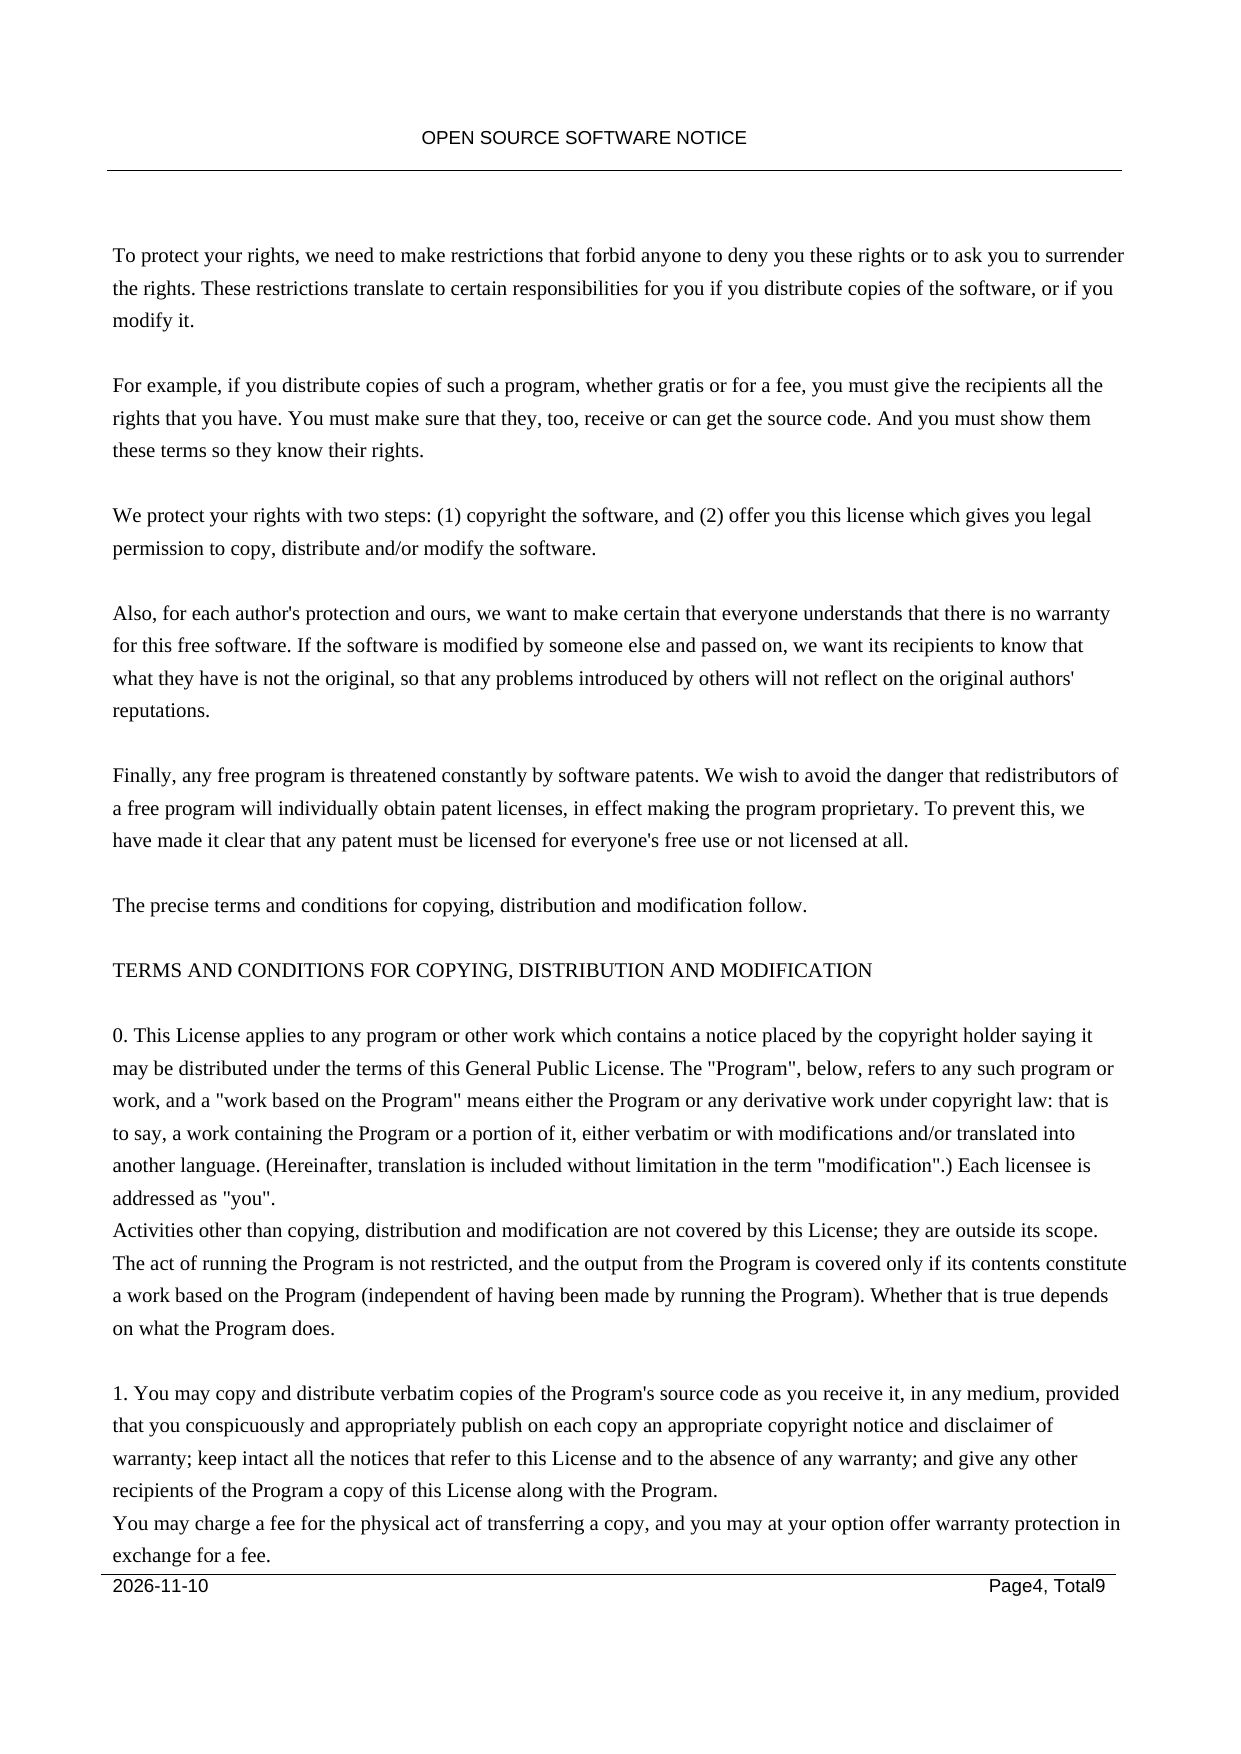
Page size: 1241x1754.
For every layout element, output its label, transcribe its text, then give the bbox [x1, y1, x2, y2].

text To protect your rights, we need to make restrictions that forbid anyone to deny you these rights or to ask you to surrender the rights. These restrictions translate to certain responsibilities for you if you distribute copies of the software, or if you modify it. [112, 239, 1128, 336]
text TERMS AND CONDITIONS FOR COPYING, DISTRIBUTION AND MODIFICATION [112, 954, 1128, 986]
text Also, for each author's protection and ours, we want to make certain that everyone understands that there is no warranty for this free software. If the software is modified by someone else and passed on, we want its recipients to know that what they have is not the original, so that any problems introduced by others will not reflect on the original authors' reputations. [112, 596, 1128, 726]
text The precise terms and conditions for copying, distribution and modification follow. [112, 889, 1128, 921]
text You may charge a fee for the physical act of transferring a copy, and you may at your option offer warranty protection in exchange for a fee. [112, 1506, 1128, 1571]
text 0. This License applies to any program or other work which contains a notice placed by the copyright holder saying it may be distributed under the terms of this General Public License. The "Program", below, refers to any such program or work, and a "work based on the Program" means either the Program or any derivative work under copyright law: that is to say, a work containing the Program or a portion of it, either verbatim or with modifications and/or translated into another language. (Hereinafter, translation is included without limitation in the term "modification".) Each licensee is addressed as "you". [112, 1019, 1128, 1214]
text We protect your rights with two steps: (1) copyright the software, and (2) offer you this license which gives you legal permission to copy, distribute and/or modify the software. [112, 499, 1128, 564]
text Finally, any free program is threatened constantly by software patents. We wish to avoid the danger that redistributors of a free program will individually obtain patent licenses, in effect making the program proprietary. To prevent this, we have made it clear that any patent must be licensed for everyone's free use or not licensed at all. [112, 759, 1128, 856]
text 1. You may copy and distribute verbatim copies of the Program's source code as you receive it, in any medium, provided that you conspicuously and appropriately publish on each copy an appropriate copyright notice and disclaimer of warranty; keep intact all the notices that refer to this License and to the absence of any warranty; and give any other recipients of the Program a copy of this License along with the Program. [112, 1376, 1128, 1506]
text For example, if you distribute copies of such a program, whether gratis or for a fee, you must give the recipients all the rights that you have. You must make sure that they, too, receive or can get the source code. And you must show them these terms so they know their rights. [112, 369, 1128, 466]
text Activities other than copying, distribution and modification are not covered by this License; they are outside its scope. The act of running the Program is not restricted, and the output from the Program is covered only if its contents constitute a work based on the Program (independent of having been made by running the Program). Whether that is true depends on what the Program does. [112, 1214, 1128, 1344]
